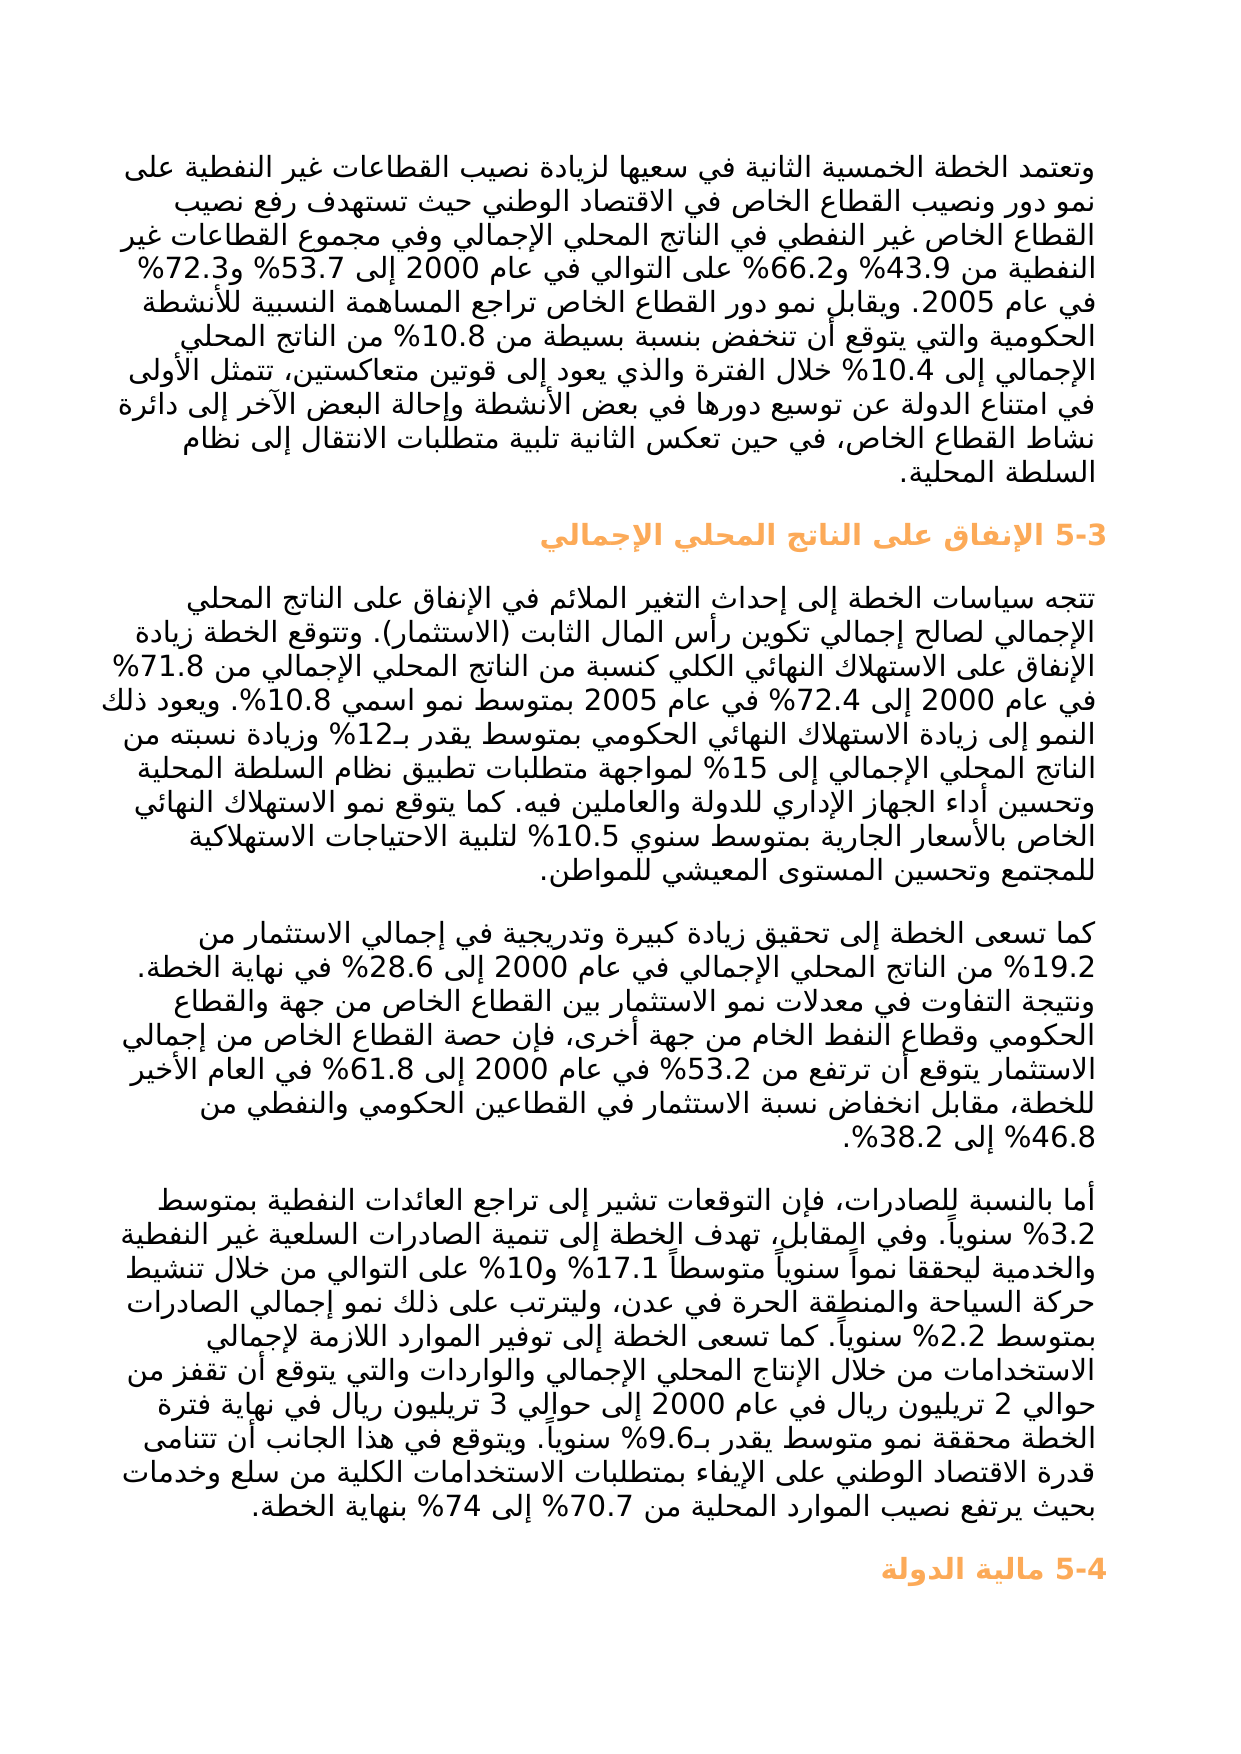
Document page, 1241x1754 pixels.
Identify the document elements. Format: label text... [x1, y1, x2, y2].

text 5-4 مالية الدولة [89, 1552, 1107, 1586]
text كما تسعى الخطة إلى تحقيق زيادة كبيرة وتدريجية في إجمالي الاستثمار من 19.2% من الناتج المحلي الإجمالي في عام 2000 إلى 28.6% في نهاية الخطة. ونتيجة التفاوت في معدلات نمو الاستثمار بين القطاع الخاص من جهة والقطاع الحكومي وقطاع النفط الخام من جهة أخرى، فإن حصة القطاع الخاص من إجمالي الاستثمار يتوقع أن ترتفع من 53.2% في عام 2000 إلى 61.8% في العام الأخير للخطة، مقابل انخفاض نسبة الاستثمار في القطاعين الحكومي والنفطي من 46.8% إلى 38.2%. [100, 917, 1096, 1154]
text 5-3 الإنفاق على الناتج المحلي الإجمالي [89, 519, 1107, 553]
text تتجه سياسات الخطة إلى إحداث التغير الملائم في الإنفاق على الناتج المحلي الإجمالي لصالح إجمالي تكوين رأس المال الثابت (الاستثمار). وتتوقع الخطة زيادة الإنفاق على الاستهلاك النهائي الكلي كنسبة من الناتج المحلي الإجمالي من 71.8% في عام 2000 إلى 72.4% في عام 2005 بمتوسط نمو اسمي 10.8%. ويعود ذلك النمو إلى زيادة الاستهلاك النهائي الحكومي بمتوسط يقدر بـ12% وزيادة نسبته من الناتج المحلي الإجمالي إلى 15% لمواجهة متطلبات تطبيق نظام السلطة المحلية وتحسين أداء الجهاز الإداري للدولة والعاملين فيه. كما يتوقع نمو الاستهلاك النهائي الخاص بالأسعار الجارية بمتوسط سنوي 10.5% لتلبية الاحتياجات الاستهلاكية للمجتمع وتحسين المستوى المعيشي للمواطن. [100, 582, 1096, 887]
text وتعتمد الخطة الخمسية الثانية في سعيها لزيادة نصيب القطاعات غير النفطية على نمو دور ونصيب القطاع الخاص في الاقتصاد الوطني حيث تستهدف رفع نصيب القطاع الخاص غير النفطي في الناتج المحلي الإجمالي وفي مجموع القطاعات غير النفطية من 43.9% و66.2% على التوالي في عام 2000 إلى 53.7% و72.3% في عام 2005. ويقابل نمو دور القطاع الخاص تراجع المساهمة النسبية للأنشطة الحكومية والتي يتوقع أن تنخفض بنسبة بسيطة من 10.8% من الناتج المحلي الإجمالي إلى 10.4% خلال الفترة والذي يعود إلى قوتين متعاكستين، تتمثل الأولى في امتناع الدولة عن توسيع دورها في بعض الأنشطة وإحالة البعض الآخر إلى دائرة نشاط القطاع الخاص، في حين تعكس الثانية تلبية متطلبات الانتقال إلى نظام السلطة المحلية. [100, 150, 1096, 489]
text أما بالنسبة للصادرات، فإن التوقعات تشير إلى تراجع العائدات النفطية بمتوسط 3.2% سنوياً. وفي المقابل، تهدف الخطة إلى تنمية الصادرات السلعية غير النفطية والخدمية ليحققا نمواً سنوياً متوسطاً 17.1% و10% على التوالي من خلال تنشيط حركة السياحة والمنطقة الحرة في عدن، وليترتب على ذلك نمو إجمالي الصادرات بمتوسط 2.2% سنوياً. كما تسعى الخطة إلى توفير الموارد اللازمة لإجمالي الاستخدامات من خلال الإنتاج المحلي الإجمالي والواردات والتي يتوقع أن تقفز من حوالي 2 تريليون ريال في عام 2000 إلى حوالي 3 تريليون ريال في نهاية فترة الخطة محققة نمو متوسط يقدر بـ9.6% سنوياً. ويتوقع في هذا الجانب أن تتنامى قدرة الاقتصاد الوطني على الإيفاء بمتطلبات الاستخدامات الكلية من سلع وخدمات بحيث يرتفع نصيب الموارد المحلية من 70.7% إلى 74% بنهاية الخطة. [100, 1183, 1096, 1523]
